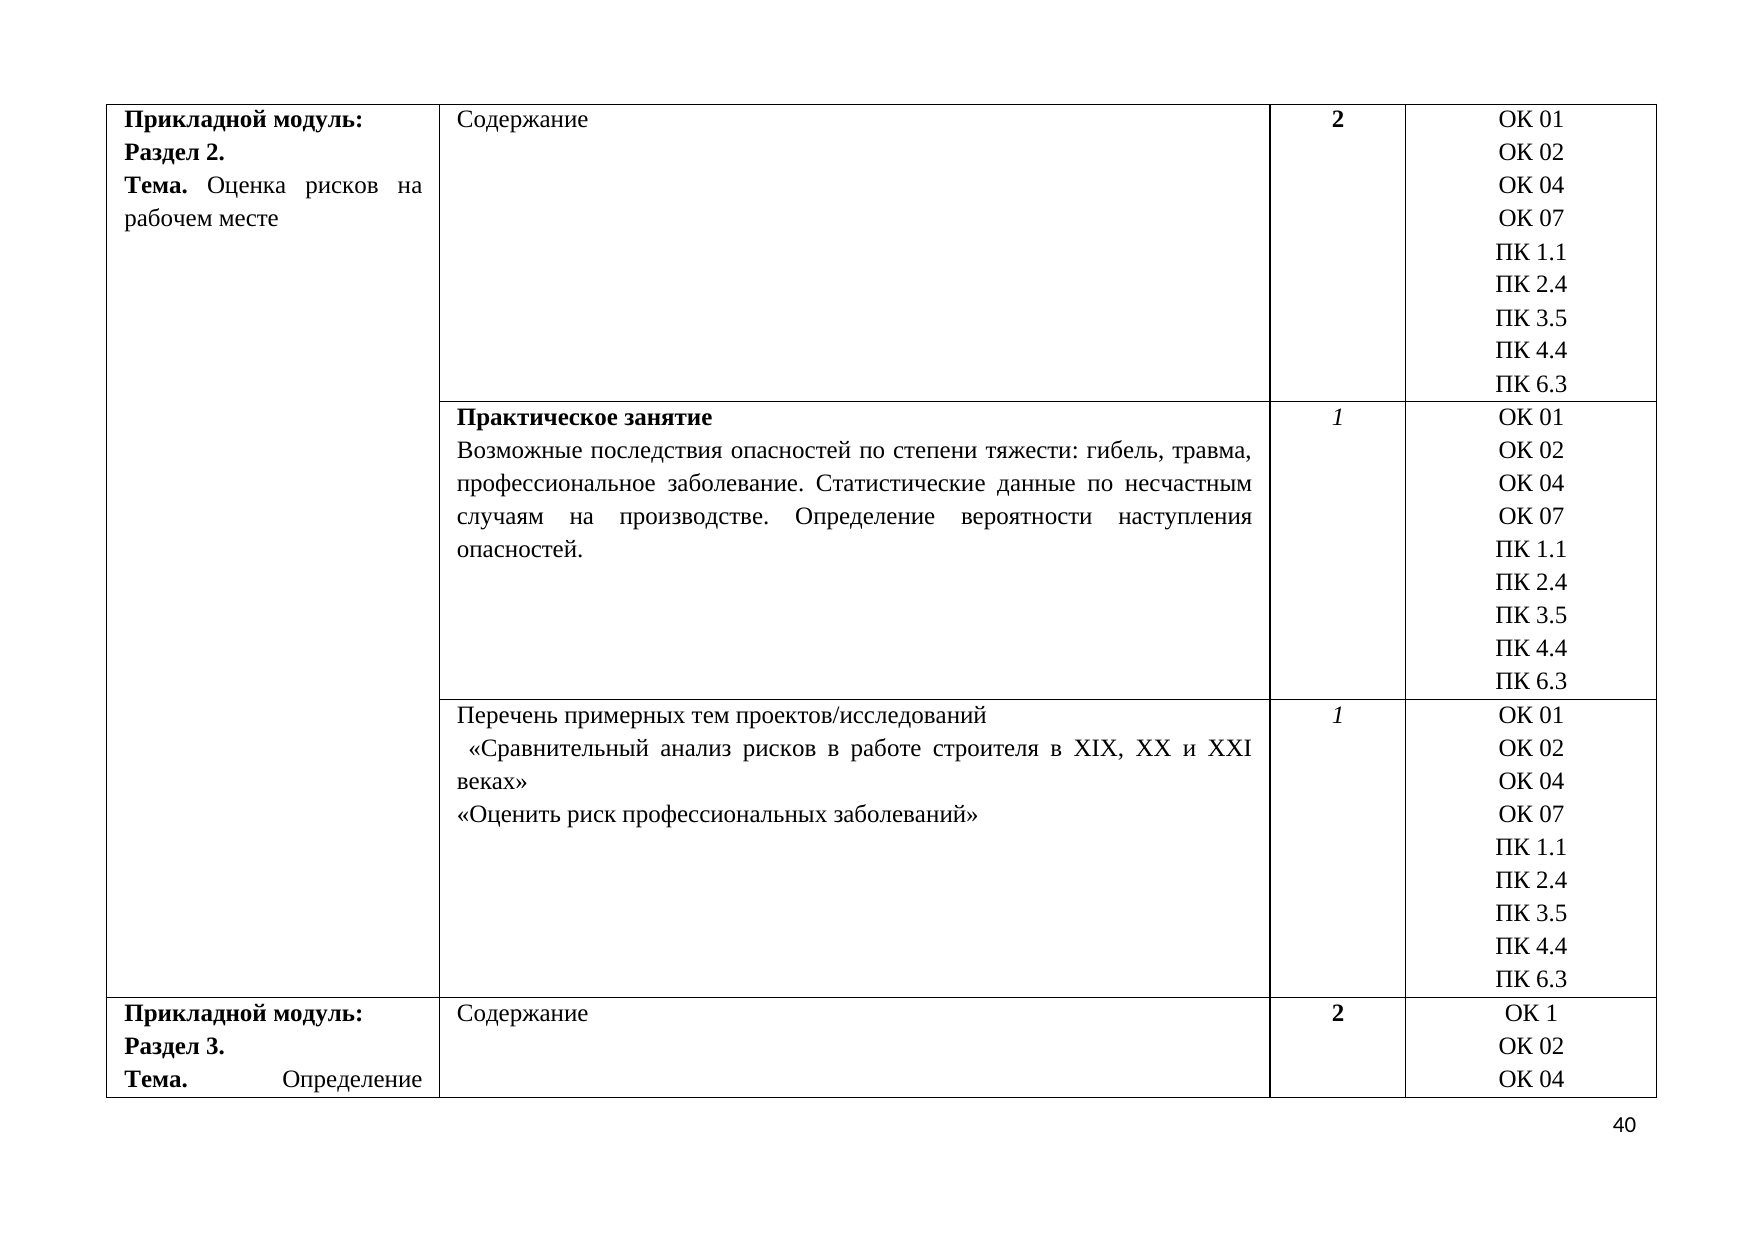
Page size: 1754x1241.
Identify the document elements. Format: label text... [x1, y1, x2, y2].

table_cell 1 [1271, 700, 1405, 997]
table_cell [107, 998, 439, 1097]
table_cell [1406, 998, 1656, 1097]
table_cell Прикладной модуль: Раздел 2. Тема. Оценка рисков на рабочем месте [107, 105, 439, 997]
table_cell Содержание [440, 105, 1269, 401]
table_cell ОК 01 ОК 02 ОК 04 ОК 07 ПК 1.1 ПК 2.4 ПК 3.5 ПК 4.4 ПК 6.3 [1406, 105, 1656, 401]
table_cell Практическое занятие Возможные последствия опасностей по степени тяжести: гибель, травма, профессиональное заболевание. Статистические данные по несчастным случаям на производстве. Определение вероятности наступления опасностей. [440, 402, 1269, 699]
table_cell ОК 01 ОК 02 ОК 04 ОК 07 ПК 1.1 ПК 2.4 ПК 3.5 ПК 4.4 ПК 6.3 [1406, 402, 1656, 699]
table_cell ОК 01 ОК 02 ОК 04 ОК 07 ПК 1.1 ПК 2.4 ПК 3.5 ПК 4.4 ПК 6.3 [1406, 700, 1656, 997]
table_cell Содержание [440, 998, 1269, 1097]
table_cell Перечень примерных тем проектов/исследований «Сравнительный анализ рисков в работе строителя в XIX, XX и XXI веках» «Оценить риск профессиональных заболеваний» [440, 700, 1269, 997]
table_cell 2 [1271, 105, 1405, 401]
table_cell 2 [1271, 998, 1405, 1097]
table_cell 1 [1271, 402, 1405, 699]
